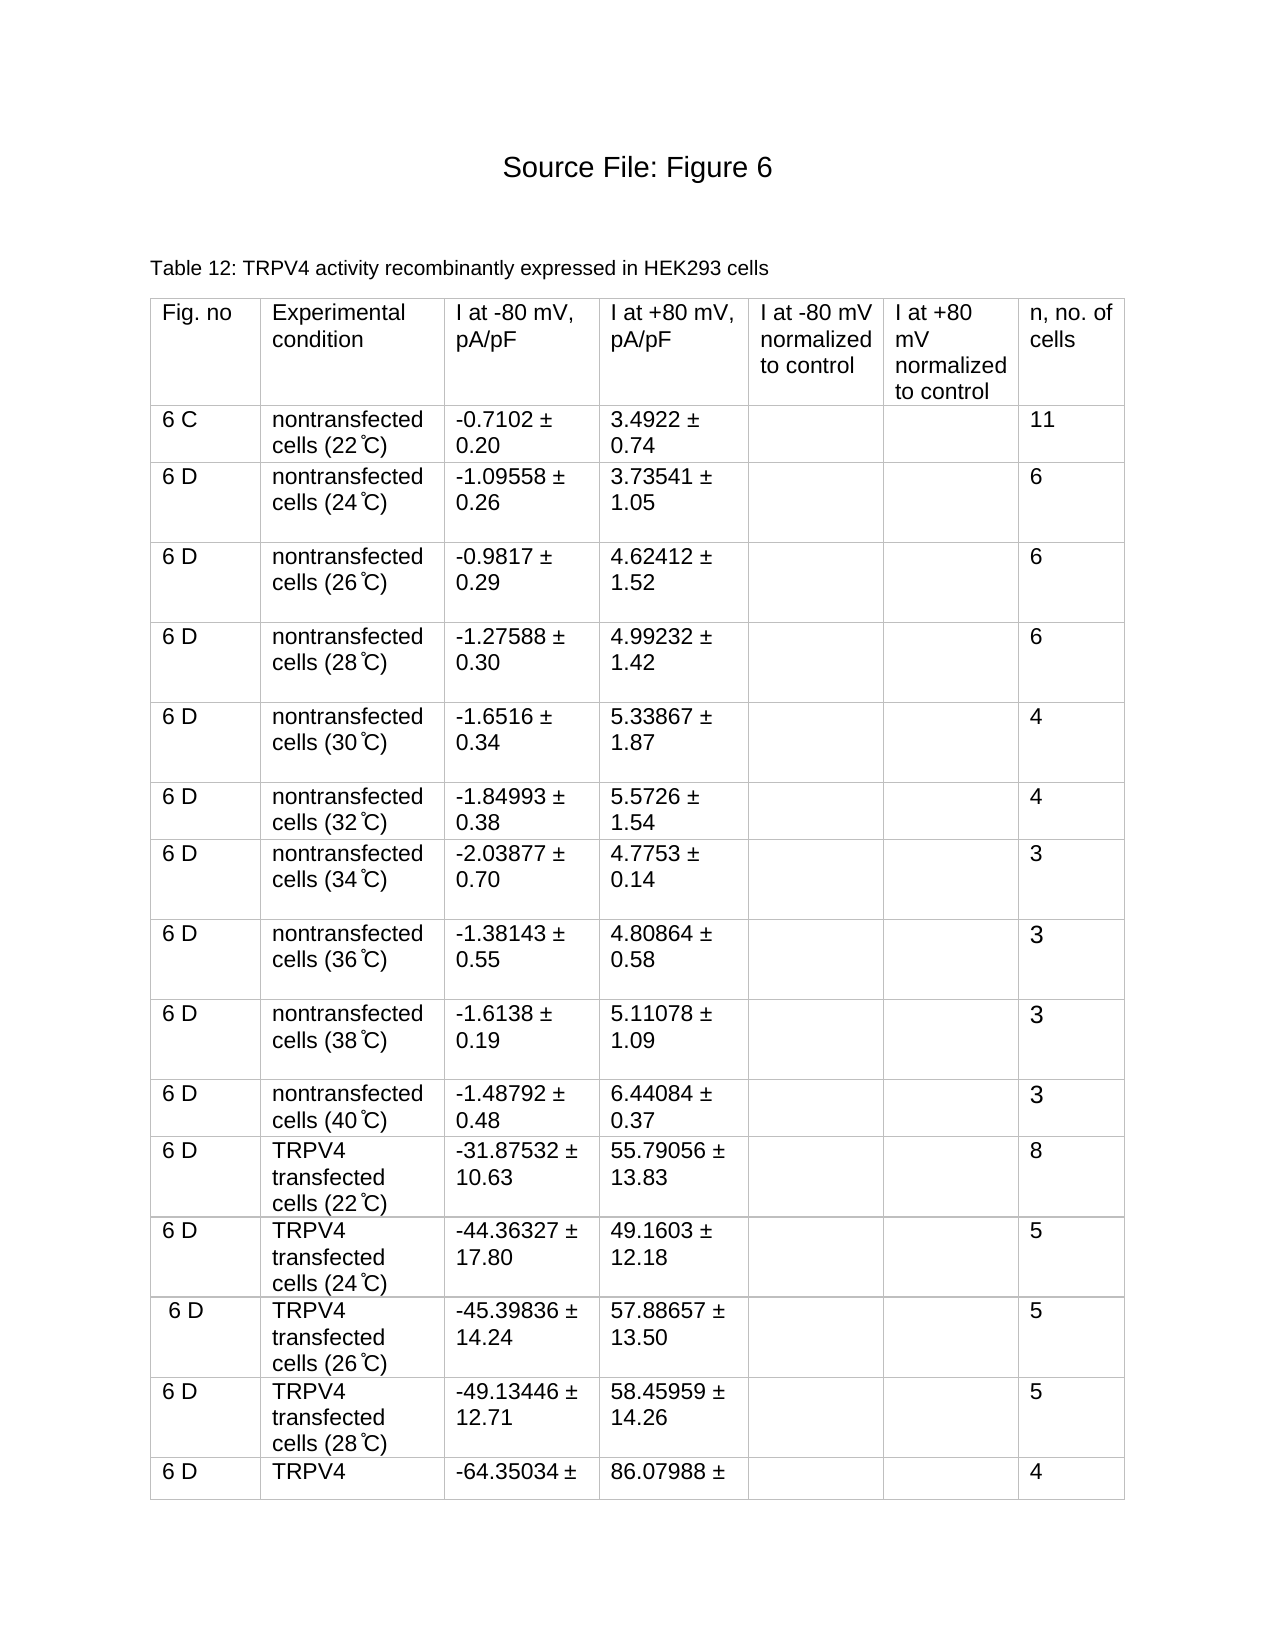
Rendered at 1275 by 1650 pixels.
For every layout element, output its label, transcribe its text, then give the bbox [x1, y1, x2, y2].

table_cell 5.11078 ± 1.09 [600, 1000, 748, 1079]
table_cell 6 D [151, 1298, 260, 1377]
table_cell nontransfected cells (28 ̊C) [261, 623, 444, 702]
table_cell 86.07988 ± 6.85 [600, 1458, 748, 1499]
table_cell [749, 1458, 883, 1499]
table_cell nontransfected cells (32 ̊C) [261, 783, 444, 839]
table_cell nontransfected cells (36 ̊C) [261, 920, 444, 999]
table_cell 3 [1019, 1000, 1124, 1079]
table_cell 5.33867 ± 1.87 [600, 703, 748, 782]
table_cell TRPV4 transfected cells (22 ̊C) [261, 1137, 444, 1216]
table_cell [749, 920, 883, 999]
table_cell [884, 1137, 1018, 1216]
table_cell 6 D [151, 1000, 260, 1079]
table_cell 6 D [151, 1137, 260, 1216]
table_cell [884, 543, 1018, 622]
table_cell -0.7102 ± 0.20 [445, 406, 599, 462]
table_cell 6 D [151, 1378, 260, 1457]
table_cell [749, 623, 883, 702]
table_cell 4.7753 ± 0.14 [600, 840, 748, 919]
table_cell [884, 406, 1018, 462]
text Table 12: TRPV4 activity recombinantly expressed in HEK293 cells [150, 256, 1125, 279]
table_cell -1.27588 ± 0.30 [445, 623, 599, 702]
table_cell -1.84993 ± 0.38 [445, 783, 599, 839]
table_cell 3 [1019, 920, 1124, 999]
table_cell 6 D [151, 1218, 260, 1296]
table_cell 6.44084 ± 0.37 [600, 1080, 748, 1136]
table_cell -1.6516 ± 0.34 [445, 703, 599, 782]
table_cell [749, 1137, 883, 1216]
table_cell 6 D [151, 463, 260, 542]
table_cell 6 D [151, 1458, 260, 1499]
table_cell nontransfected cells (40 ̊C) [261, 1080, 444, 1136]
table_cell -31.87532 ± 10.63 [445, 1137, 599, 1216]
table_header Fig. no [151, 299, 260, 404]
table_cell nontransfected cells (22 ̊C) [261, 406, 444, 462]
table_header I at -80 mV, pA/pF [445, 299, 599, 404]
table_cell nontransfected cells (26 ̊C) [261, 543, 444, 622]
table_cell 5 [1019, 1218, 1124, 1296]
table_cell 6 D [151, 543, 260, 622]
table_cell 6 [1019, 623, 1124, 702]
table_cell 58.45959 ± 14.26 [600, 1378, 748, 1457]
table_cell -64.35034 ± 13.90 [445, 1458, 599, 1499]
table_cell [884, 1218, 1018, 1296]
table_cell [749, 463, 883, 542]
table_cell 6 [1019, 543, 1124, 622]
table_cell 6 D [151, 783, 260, 839]
table_cell [884, 1000, 1018, 1079]
table_cell 6 D [151, 623, 260, 702]
table_cell 5 [1019, 1378, 1124, 1457]
table_cell nontransfected cells (24 ̊C) [261, 463, 444, 542]
table_cell 3 [1019, 840, 1124, 919]
table_cell TRPV4 transfected cells (24 ̊C) [261, 1218, 444, 1296]
table_cell 57.88657 ± 13.50 [600, 1298, 748, 1377]
table_cell 8 [1019, 1137, 1124, 1216]
table_header I at -80 mV normalized to control [749, 299, 883, 404]
table_header Experimental condition [261, 299, 444, 404]
table_cell -1.09558 ± 0.26 [445, 463, 599, 542]
table_cell 5.5726 ± 1.54 [600, 783, 748, 839]
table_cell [261, 1458, 444, 1499]
table_cell 6 C [151, 406, 260, 462]
table_cell [884, 1458, 1018, 1499]
table_cell TRPV4 transfected cells (28 ̊C) [261, 1378, 444, 1457]
table_cell [884, 920, 1018, 999]
table_cell [884, 1080, 1018, 1136]
table_cell [749, 1378, 883, 1457]
text Source File: Figure 6 [150, 150, 1125, 183]
table_cell 49.1603 ± 12.18 [600, 1218, 748, 1296]
table_cell 11 [1019, 406, 1124, 462]
table_cell [884, 1378, 1018, 1457]
table_cell [884, 783, 1018, 839]
table_cell TRPV4 transfected cells (26 ̊C) [261, 1298, 444, 1377]
table_cell 4.80864 ± 0.58 [600, 920, 748, 999]
table_cell 4 [1019, 703, 1124, 782]
table_cell 6 [1019, 463, 1124, 542]
table_cell -49.13446 ± 12.71 [445, 1378, 599, 1457]
table_cell -1.6138 ± 0.19 [445, 1000, 599, 1079]
table_cell [749, 783, 883, 839]
table_cell 6 D [151, 920, 260, 999]
table_header n, no. of cells [1019, 299, 1124, 404]
table_cell [884, 463, 1018, 542]
table_cell 4 [1019, 783, 1124, 839]
table_cell 6 D [151, 1080, 260, 1136]
table_cell [749, 703, 883, 782]
table_cell 4.62412 ± 1.52 [600, 543, 748, 622]
table_header I at +80 mV normalized to control [884, 299, 1018, 404]
table_cell 3.73541 ± 1.05 [600, 463, 748, 542]
table_cell -1.38143 ± 0.55 [445, 920, 599, 999]
table_cell -1.48792 ± 0.48 [445, 1080, 599, 1136]
table_cell 4.99232 ± 1.42 [600, 623, 748, 702]
table_cell -2.03877 ± 0.70 [445, 840, 599, 919]
table_cell -44.36327 ± 17.80 [445, 1218, 599, 1296]
table_cell [749, 1000, 883, 1079]
table_cell 4 [1019, 1458, 1124, 1499]
table_cell [749, 1218, 883, 1296]
table_cell [749, 1298, 883, 1377]
table_cell 6 D [151, 703, 260, 782]
table_cell [749, 406, 883, 462]
table_cell [884, 703, 1018, 782]
table_cell [884, 840, 1018, 919]
table_cell nontransfected cells (30 ̊C) [261, 703, 444, 782]
table_header I at +80 mV, pA/pF [600, 299, 748, 404]
table_cell 55.79056 ± 13.83 [600, 1137, 748, 1216]
table_cell [749, 840, 883, 919]
table_cell 6 D [151, 840, 260, 919]
table_cell [749, 543, 883, 622]
table_cell [884, 623, 1018, 702]
table_cell -45.39836 ± 14.24 [445, 1298, 599, 1377]
table_cell nontransfected cells (38 ̊C) [261, 1000, 444, 1079]
table_cell nontransfected cells (34 ̊C) [261, 840, 444, 919]
table_cell -0.9817 ± 0.29 [445, 543, 599, 622]
table_cell 3 [1019, 1080, 1124, 1136]
table_cell 5 [1019, 1298, 1124, 1377]
table_cell 3.4922 ± 0.74 [600, 406, 748, 462]
table_cell [749, 1080, 883, 1136]
table_cell [884, 1298, 1018, 1377]
